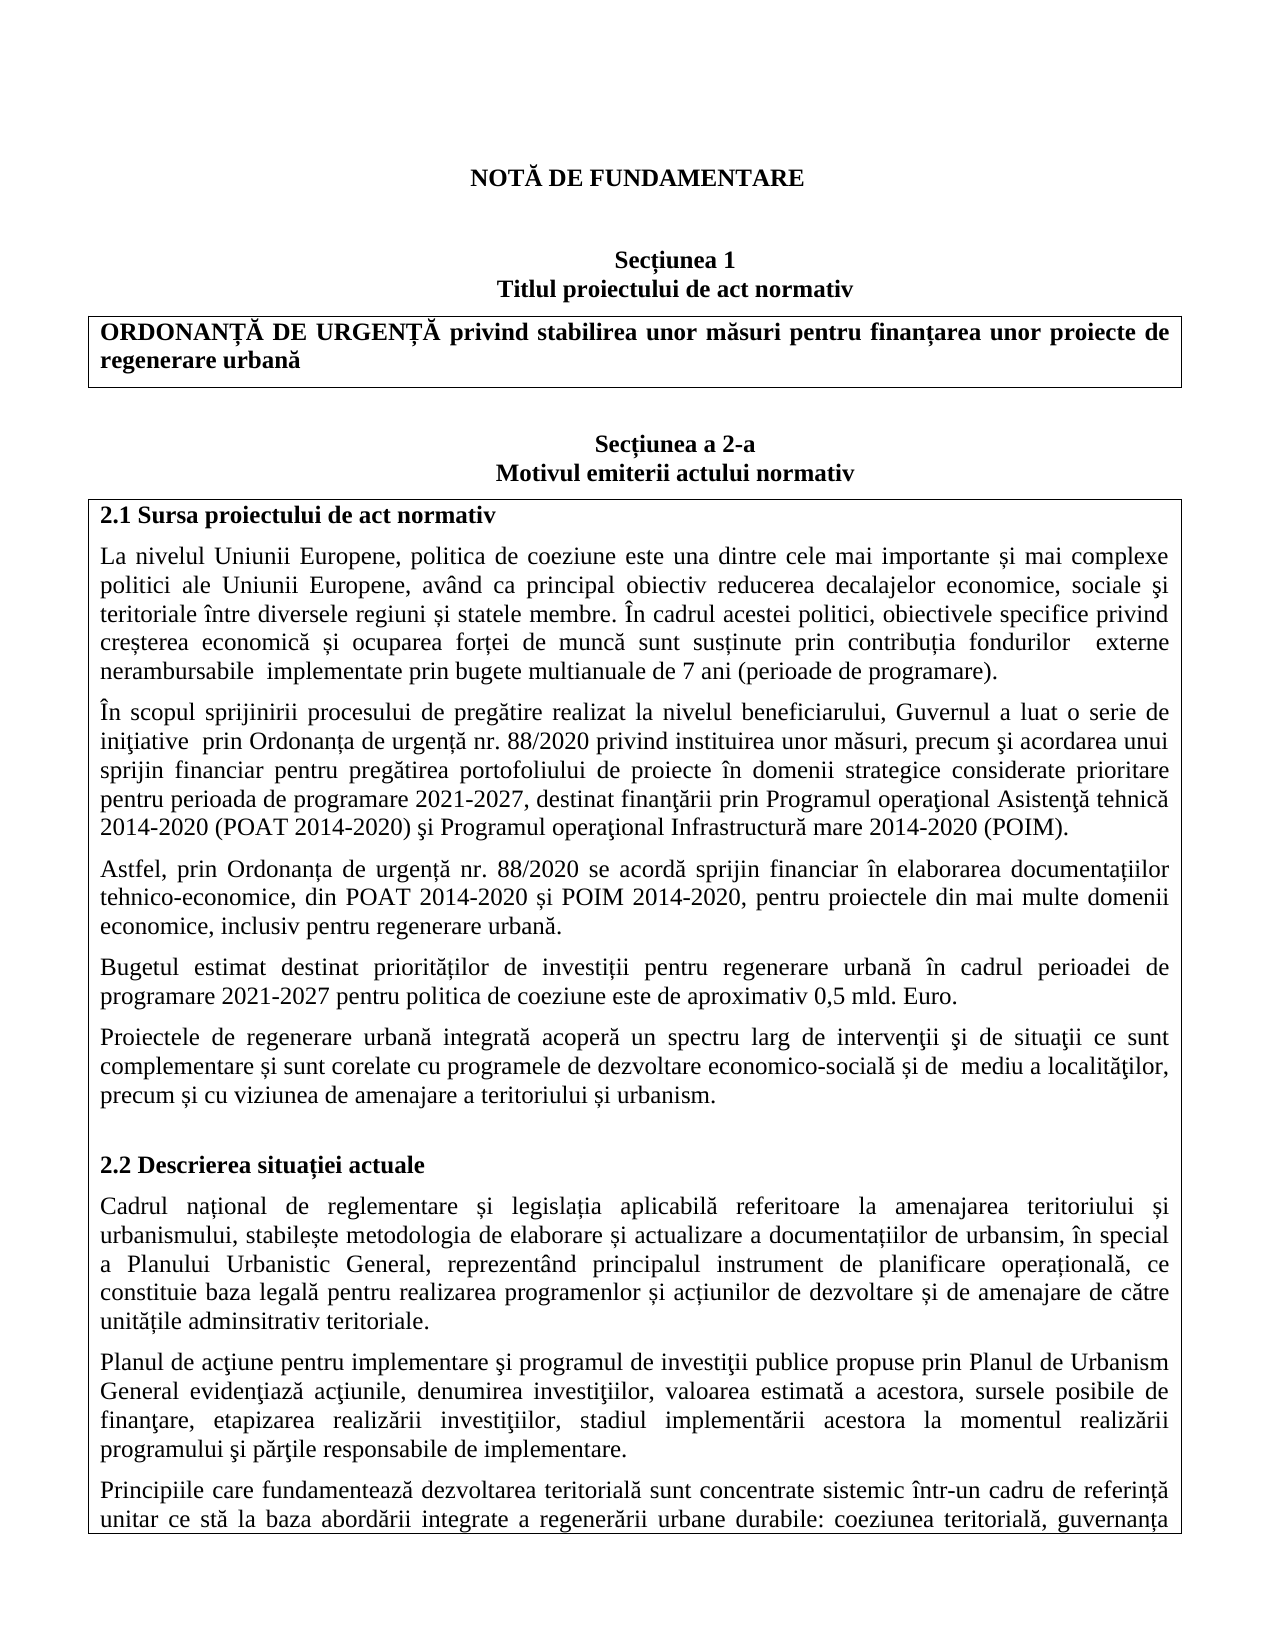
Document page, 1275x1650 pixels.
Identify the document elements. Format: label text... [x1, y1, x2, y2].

table_header ORDONANȚĂ DE URGENȚĂ privind stabilirea unor măsuri pentru finanțarea unor proiecte de regenerare urbană [89, 317, 1181, 387]
title Secțiunea 1 [89, 246, 1186, 274]
text Secțiunea a 2-a [89, 429, 1186, 458]
title NOTĂ DE FUNDAMENTARE [89, 163, 1186, 192]
text Motivul emiterii actului normativ [89, 458, 1186, 486]
title Titlul proiectului de act normativ [89, 274, 1186, 303]
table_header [89, 500, 1181, 1532]
